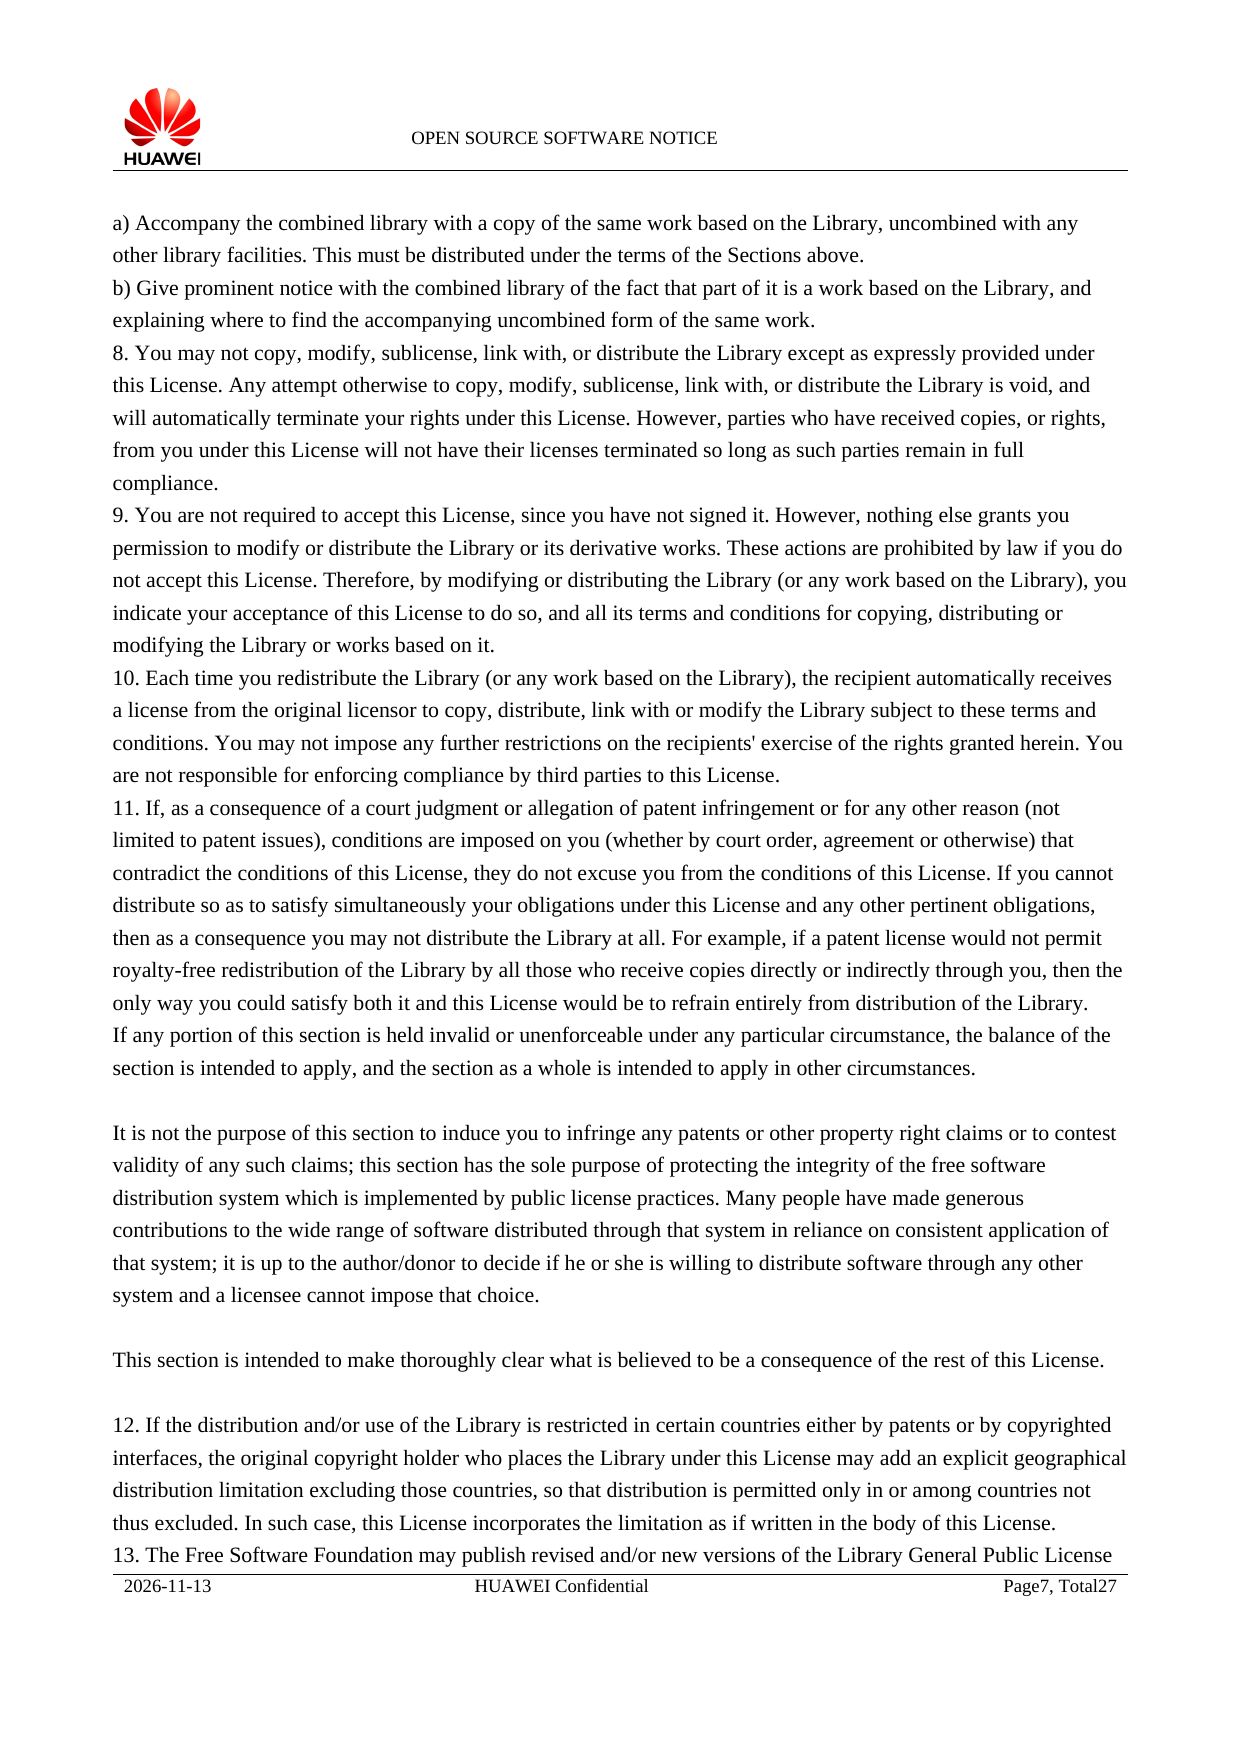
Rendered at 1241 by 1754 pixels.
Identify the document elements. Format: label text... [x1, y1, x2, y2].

text 8. You may not copy, modify, sublicense, link with, or distribute the Library except as expressly provided under this License. Any attempt otherwise to copy, modify, sublicense, link with, or distribute the Library is void, and will automatically terminate your rights under this License. However, parties who have received copies, or rights, from you under this License will not have their licenses terminated so long as such parties remain in full compliance. [112, 336, 1128, 499]
text 9. You are not required to accept this License, since you have not signed it. However, nothing else grants you permission to modify or distribute the Library or its derivative works. These actions are prohibited by law if you do not accept this License. Therefore, by modifying or distributing the Library (or any work based on the Library), you indicate your acceptance of this License to do so, and all its terms and conditions for copying, distributing or modifying the Library or works based on it. [112, 499, 1128, 661]
text 12. If the distribution and/or use of the Library is restricted in certain countries either by patents or by copyrighted interfaces, the original copyright holder who places the Library under this License may add an explicit geographical distribution limitation excluding those countries, so that distribution is permitted only in or among countries not thus excluded. In such case, this License incorporates the limitation as if written in the body of this License. [112, 1409, 1128, 1539]
text a) Accompany the combined library with a copy of the same work based on the Library, uncombined with any other library facilities. This must be distributed under the terms of the Sections above. [112, 206, 1128, 271]
text It is not the purpose of this section to induce you to infringe any patents or other property right claims or to contest validity of any such claims; this section has the sole purpose of protecting the integrity of the free software distribution system which is implemented by public license practices. Many people have made generous contributions to the wide range of software distributed through that system in reliance on consistent application of that system; it is up to the author/donor to decide if he or she is willing to distribute software through any other system and a licensee cannot impose that choice. [112, 1116, 1128, 1311]
text 11. If, as a consequence of a court judgment or allegation of patent infringement or for any other reason (not limited to patent issues), conditions are imposed on you (whether by court order, agreement or otherwise) that contradict the conditions of this License, they do not excuse you from the conditions of this License. If you cannot distribute so as to satisfy simultaneously your obligations under this License and any other pertinent obligations, then as a consequence you may not distribute the Library at all. For example, if a patent license would not permit royalty-free redistribution of the Library by all those who receive copies directly or indirectly through you, then the only way you could satisfy both it and this License would be to refrain entirely from distribution of the Library. [112, 791, 1128, 1019]
text If any portion of this section is held invalid or unenforceable under any particular circumstance, the balance of the section is intended to apply, and the section as a whole is intended to apply in other circumstances. [112, 1019, 1128, 1084]
text 10. Each time you redistribute the Library (or any work based on the Library), the recipient automatically receives a license from the original licensor to copy, distribute, link with or modify the Library subject to these terms and conditions. You may not impose any further restrictions on the recipients' exercise of the rights granted herein. You are not responsible for enforcing compliance by third parties to this License. [112, 661, 1128, 791]
text b) Give prominent notice with the combined library of the fact that part of it is a work based on the Library, and explaining where to find the accompanying uncombined form of the same work. [112, 271, 1128, 336]
text This section is intended to make thoroughly clear what is believed to be a consequence of the rest of this License. [112, 1344, 1128, 1376]
picture [124, 88, 201, 165]
